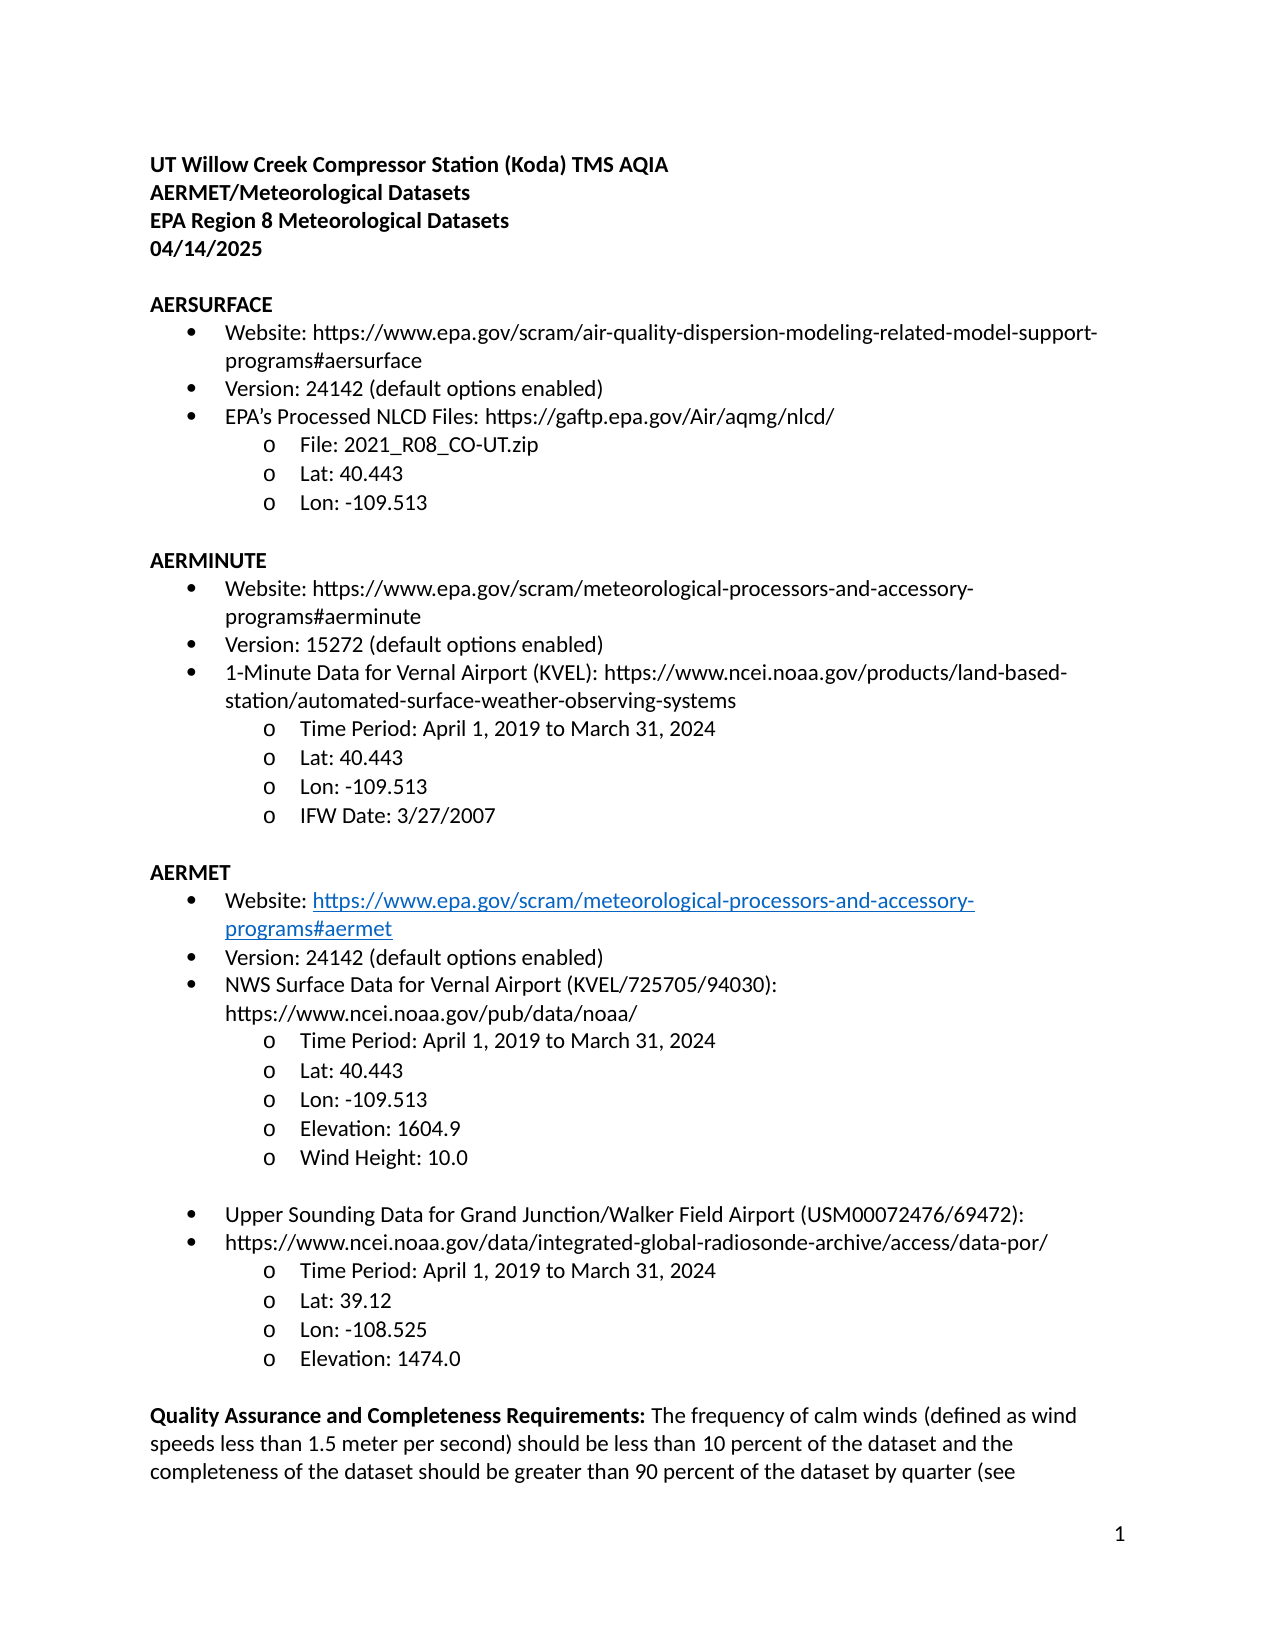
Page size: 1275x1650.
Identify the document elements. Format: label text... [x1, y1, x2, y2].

list Wind Height: 10.0 [262, 1143, 1125, 1172]
list Elevation: 1604.9 [262, 1114, 1125, 1143]
list NWS Surface Data for Vernal Airport (KVEL/725705/94030): https://www.ncei.noaa.gov/pub/data/noaa/ [187, 971, 1125, 1027]
list Version: 24142 (default options enabled) [187, 943, 1125, 971]
list Upper Sounding Data for Grand Junction/Walker Field Airport (USM00072476/69472): [187, 1201, 1125, 1228]
list Lon: -108.525 [262, 1315, 1125, 1344]
list Elevation: 1474.0 [262, 1344, 1125, 1373]
text UT Willow Creek Compressor Station (Koda) TMS AQIA [150, 150, 1125, 178]
list Time Period: April 1, 2019 to March 31, 2024 [262, 1257, 1125, 1286]
list Lon: -109.513 [262, 488, 1125, 518]
list Lat: 40.443 [262, 1056, 1125, 1085]
text AERMET/Meteorological Datasets [150, 178, 1125, 206]
list EPA’s Processed NLCD Files: https://gaftp.epa.gov/Air/aqmg/nlcd/ [187, 402, 1125, 430]
list Version: 24142 (default options enabled) [187, 374, 1125, 402]
list Version: 15272 (default options enabled) [187, 630, 1125, 658]
text AERSURFACE [150, 290, 1125, 318]
list File: 2021_R08_CO-UT.zip [262, 430, 1125, 459]
text AERMINUTE [150, 546, 1125, 574]
list Lat: 39.12 [262, 1286, 1125, 1315]
list Lat: 40.443 [262, 743, 1125, 772]
list 1-Minute Data for Vernal Airport (KVEL): https://www.ncei.noaa.gov/products/land-based-station/automated-surface-weather-observing-systems [187, 658, 1125, 714]
list IFW Date: 3/27/2007 [262, 801, 1125, 831]
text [150, 1401, 1125, 1485]
list Lon: -109.513 [262, 772, 1125, 801]
text AERMET [150, 858, 1125, 887]
list Lon: -109.513 [262, 1085, 1125, 1114]
list Time Period: April 1, 2019 to March 31, 2024 [262, 1027, 1125, 1056]
list https://www.ncei.noaa.gov/data/integrated-global-radiosonde-archive/access/data-por/ [187, 1228, 1125, 1257]
text EPA Region 8 Meteorological Datasets [150, 206, 1125, 234]
list Time Period: April 1, 2019 to March 31, 2024 [262, 714, 1125, 743]
text 04/14/2025 [150, 234, 1125, 262]
list Lat: 40.443 [262, 459, 1125, 488]
list Website: https://www.epa.gov/scram/meteorological-processors-and-accessory-programs#aermet [187, 887, 1125, 943]
list Website: https://www.epa.gov/scram/air-quality-dispersion-modeling-related-model-support-programs#aersurface [187, 318, 1125, 374]
list Website: https://www.epa.gov/scram/meteorological-processors-and-accessory-programs#aerminute [187, 574, 1125, 630]
